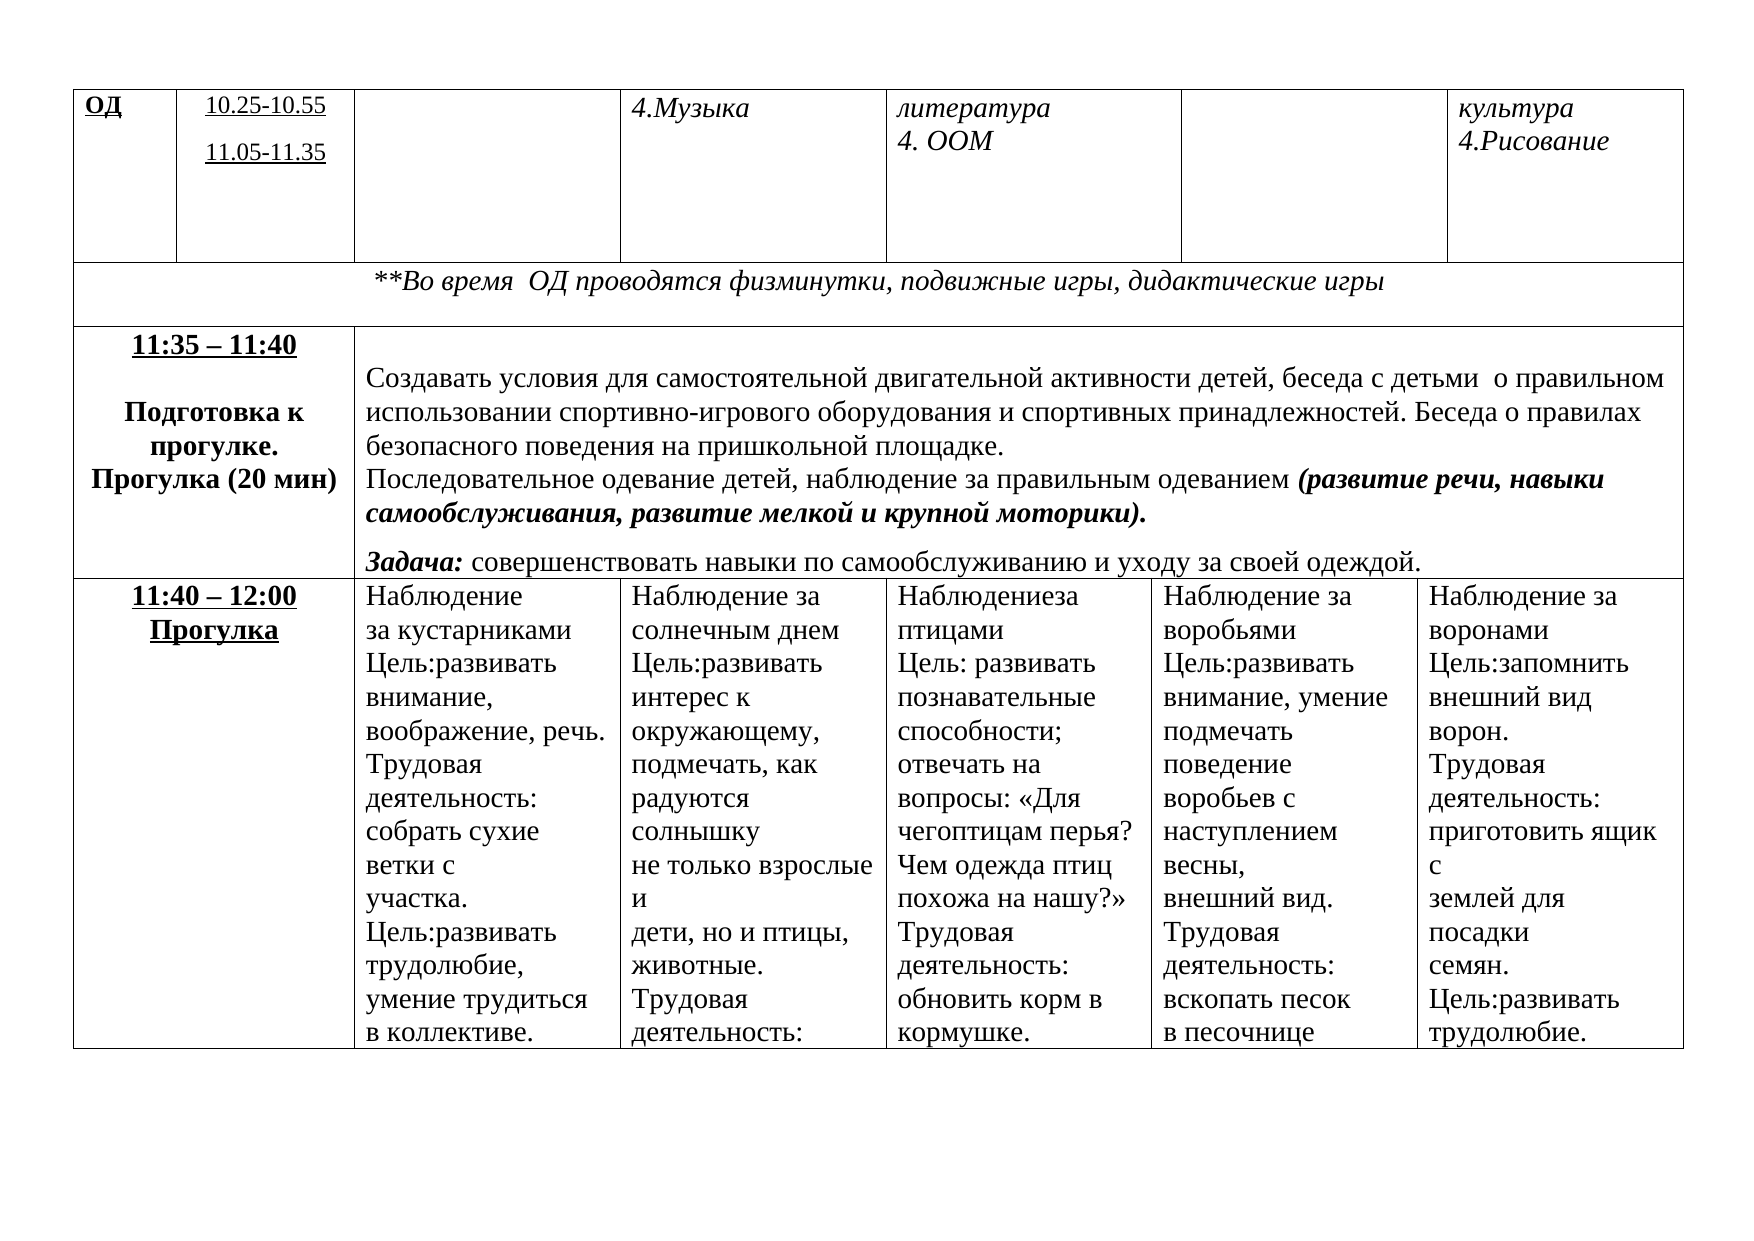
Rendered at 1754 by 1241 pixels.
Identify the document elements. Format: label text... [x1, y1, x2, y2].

table_cell 11:35 – 11:40 Подготовка к прогулке. Прогулка (20 мин) [74, 327, 354, 577]
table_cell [1152, 579, 1417, 1048]
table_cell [1418, 579, 1683, 1048]
table_cell **Во время ОД проводятся физминутки, подвижные игры, дидактические игры [74, 263, 1683, 326]
table_cell Создавать условия для самостоятельной двигательной активности детей, беседа с детьми о правильном использовании спортивно-игрового оборудования и спортивных принадлежностей. Беседа о правилах безопасного поведения на пришкольной площадке. Последовательное одевание детей, наблюдение за правильным одеванием (развитие речи, навыки самообслуживания, развитие мелкой и крупной моторики). Задача: совершенствовать навыки по самообслуживанию и уходу за своей одеждой. [355, 327, 1683, 577]
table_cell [74, 579, 354, 1048]
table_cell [887, 579, 1151, 1048]
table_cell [177, 90, 354, 262]
table_cell 9.00-12.00 ОД [74, 90, 176, 262]
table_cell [621, 579, 886, 1048]
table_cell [355, 579, 620, 1048]
